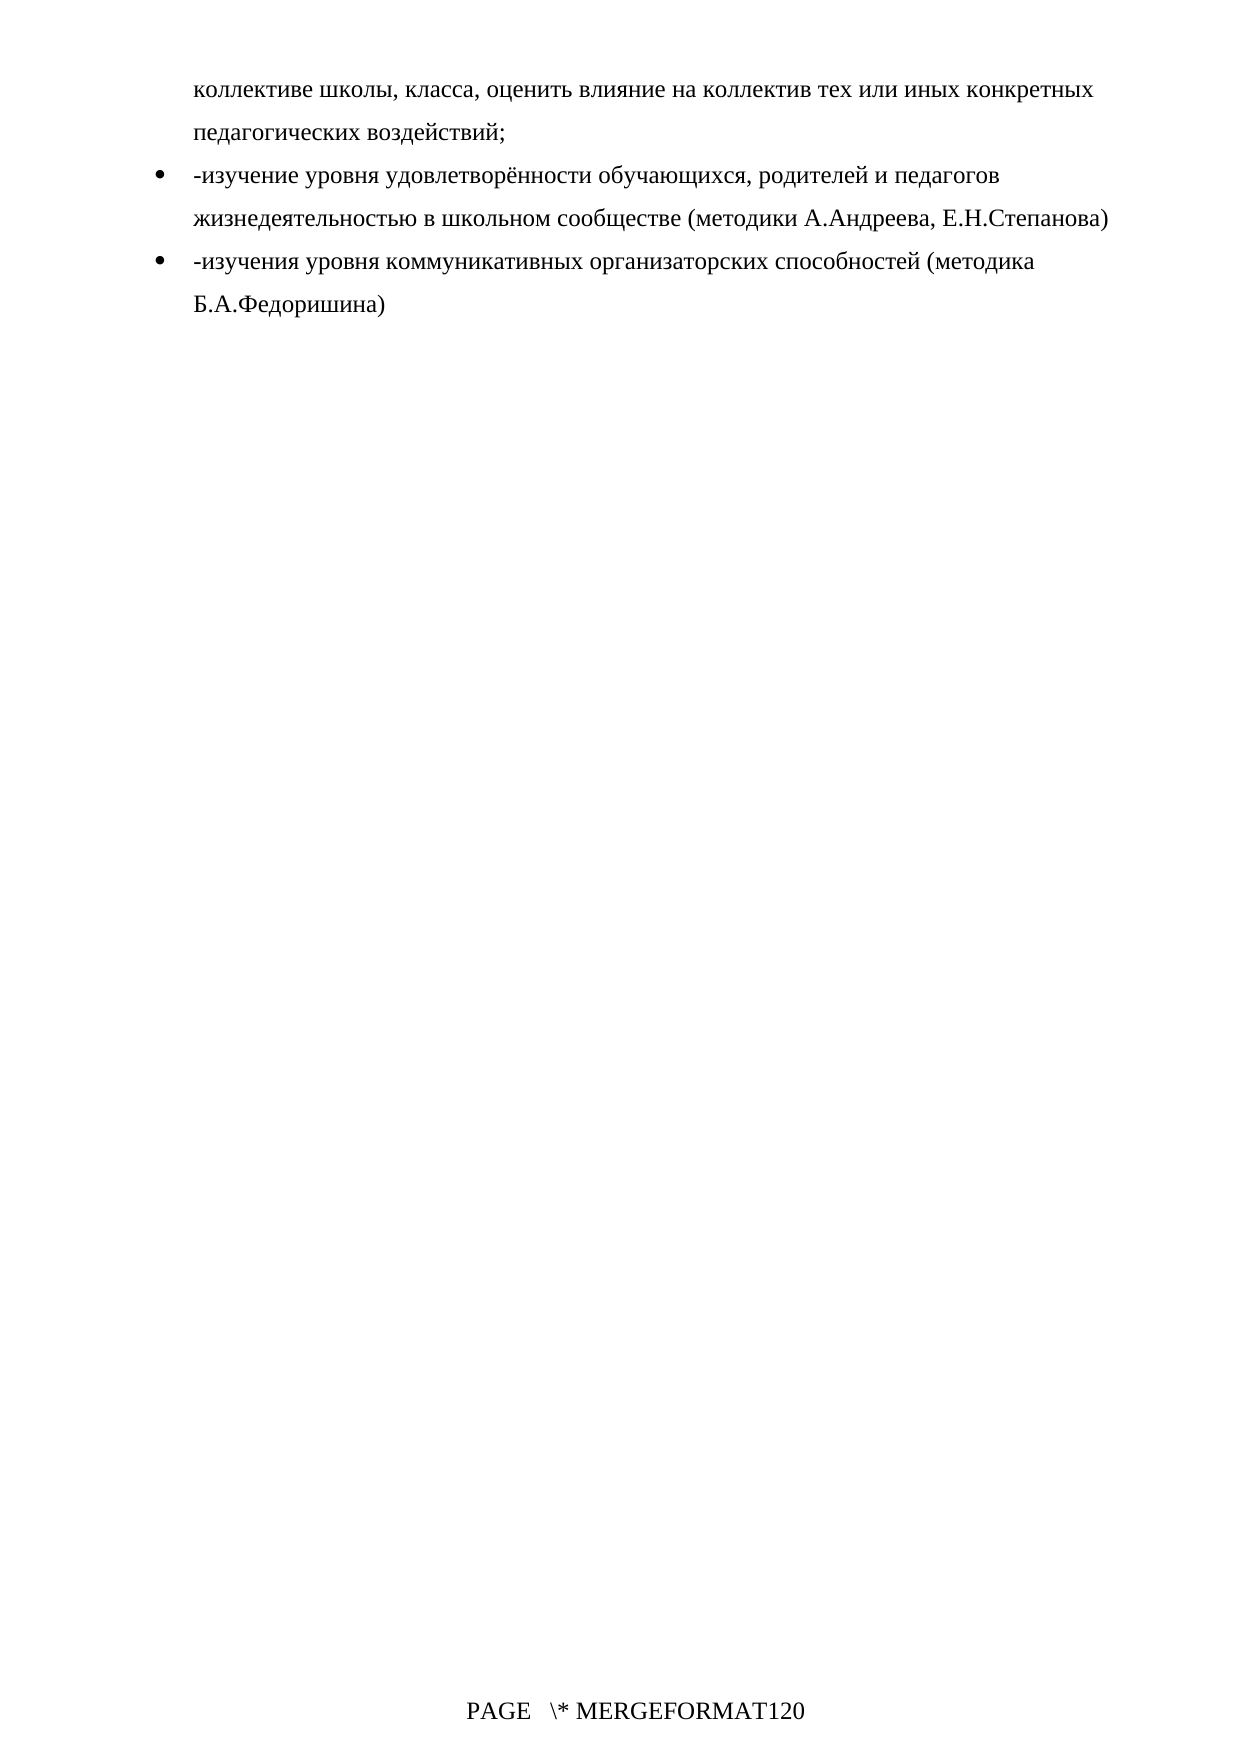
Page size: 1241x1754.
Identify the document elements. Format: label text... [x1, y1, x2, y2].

list -изучения уровня коммуникативных организаторских способностей (методика Б.А.Федоришина) [156, 246, 1153, 318]
list -изучение уровня удовлетворённости обучающихся, родителей и педагогов жизнедеятельностью в школьном сообществе (методики А.Андреева, Е.Н.Степанова) [156, 160, 1153, 232]
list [156, 74, 1153, 146]
